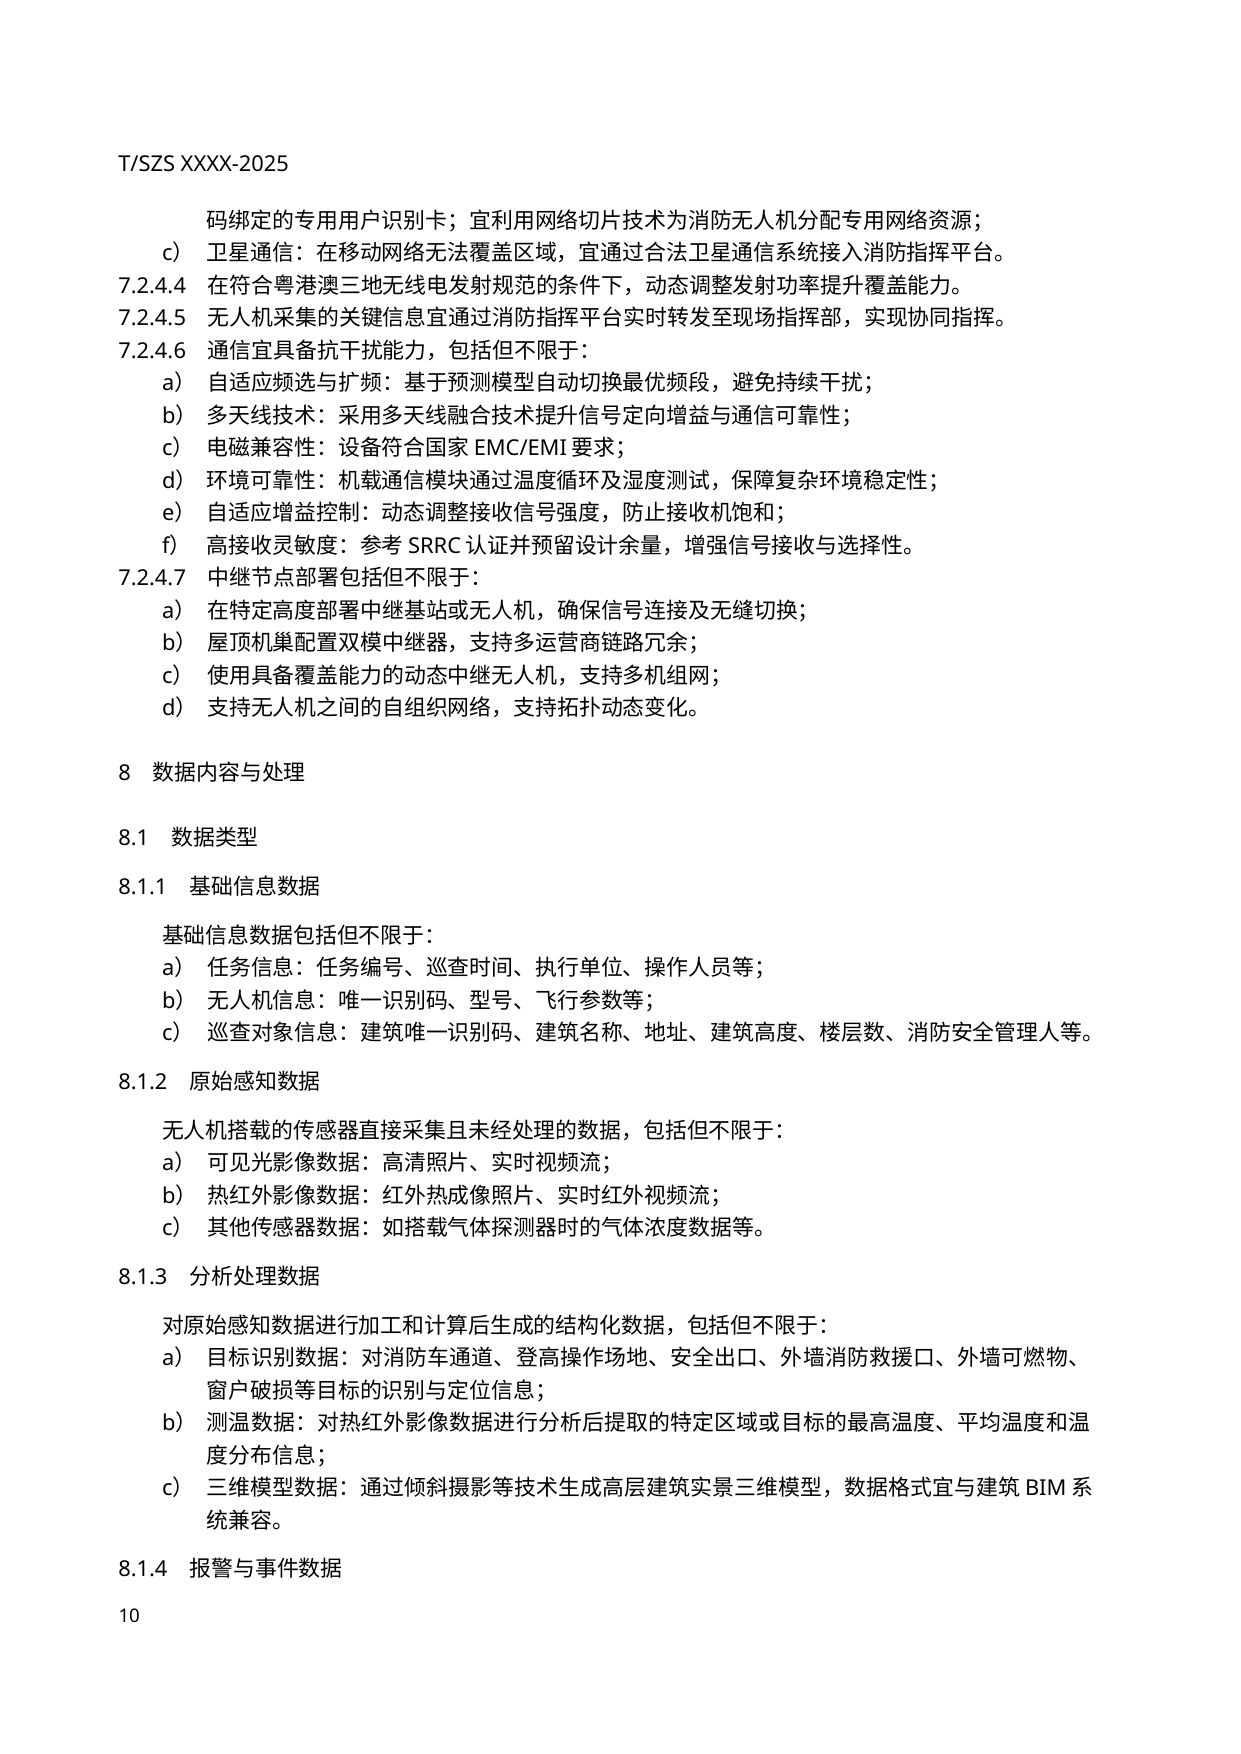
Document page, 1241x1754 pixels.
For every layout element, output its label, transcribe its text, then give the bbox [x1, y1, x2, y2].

list 无人机采集的关键信息宜通过消防指挥平台实时转发至现场指挥部，实现协同指挥。 [118, 300, 1093, 332]
list 测温数据：对热红外影像数据进行分析后提取的特定区域或目标的最高温度、平均温度和温度分布信息； [162, 1405, 1093, 1470]
list 支持无人机之间的自组织网络，支持拓扑动态变化。 [162, 690, 1093, 722]
text 基础信息数据包括但不限于： [118, 917, 1093, 950]
list 报警与事件数据 [118, 1551, 1093, 1583]
list 中继节点部署包括但不限于： [118, 560, 1093, 592]
list 目标识别数据：对消防车通道、登高操作场地、安全出口、外墙消防救援口、外墙可燃物、窗户破损等目标的识别与定位信息； [162, 1340, 1093, 1405]
list 自适应频选与扩频：基于预测模型自动切换最优频段，避免持续干扰； [162, 365, 1093, 397]
text 无人机搭载的传感器直接采集且未经处理的数据，包括但不限于： [118, 1112, 1093, 1145]
list 热红外影像数据：红外热成像照片、实时红外视频流； [162, 1177, 1093, 1210]
list 使用具备覆盖能力的动态中继无人机，支持多机组网； [162, 657, 1093, 690]
list 可见光影像数据：高清照片、实时视频流； [162, 1145, 1093, 1177]
list 数据内容与处理 [118, 755, 1093, 787]
list 巡查对象信息：建筑唯一识别码、建筑名称、地址、建筑高度、楼层数、消防安全管理人等。 [162, 1015, 1093, 1047]
list 在特定高度部署中继基站或无人机，确保信号连接及无缝切换； [162, 592, 1093, 625]
text 对原始感知数据进行加工和计算后生成的结构化数据，包括但不限于： [118, 1307, 1093, 1340]
list 三维模型数据：通过倾斜摄影等技术生成高层建筑实景三维模型，数据格式宜与建筑BIM系统兼容。 [162, 1470, 1093, 1535]
list 多天线技术：采用多天线融合技术提升信号定向增益与通信可靠性； [162, 397, 1093, 430]
list 移动网络通信：通过地面公众移动通信系统接入消防指挥平台时，宜配置与无人机唯一识别码绑定的专用用户识别卡；宜利用网络切片技术为消防无人机分配专用网络资源； [162, 202, 1093, 235]
list 高接收灵敏度：参考SRRC认证并预留设计余量，增强信号接收与选择性。 [162, 527, 1093, 560]
list 其他传感器数据：如搭载气体探测器时的气体浓度数据等。 [162, 1210, 1093, 1242]
list 电磁兼容性：设备符合国家EMC/EMI要求； [162, 430, 1093, 462]
list 数据类型 [118, 820, 1093, 852]
list 在符合粤港澳三地无线电发射规范的条件下，动态调整发射功率提升覆盖能力。 [118, 267, 1093, 300]
list 自适应增益控制：动态调整接收信号强度，防止接收机饱和； [162, 495, 1093, 527]
list 无人机信息：唯一识别码、型号、飞行参数等； [162, 982, 1093, 1015]
list 通信宜具备抗干扰能力，包括但不限于： [118, 332, 1093, 365]
list 屋顶机巢配置双模中继器，支持多运营商链路冗余； [162, 625, 1093, 657]
list 原始感知数据 [118, 1063, 1093, 1096]
list 卫星通信：在移动网络无法覆盖区域，宜通过合法卫星通信系统接入消防指挥平台。 [162, 235, 1093, 267]
list 任务信息：任务编号、巡查时间、执行单位、操作人员等； [162, 950, 1093, 982]
list 基础信息数据 [118, 868, 1093, 901]
list 分析处理数据 [118, 1258, 1093, 1291]
list 环境可靠性：机载通信模块通过温度循环及湿度测试，保障复杂环境稳定性； [162, 462, 1093, 495]
